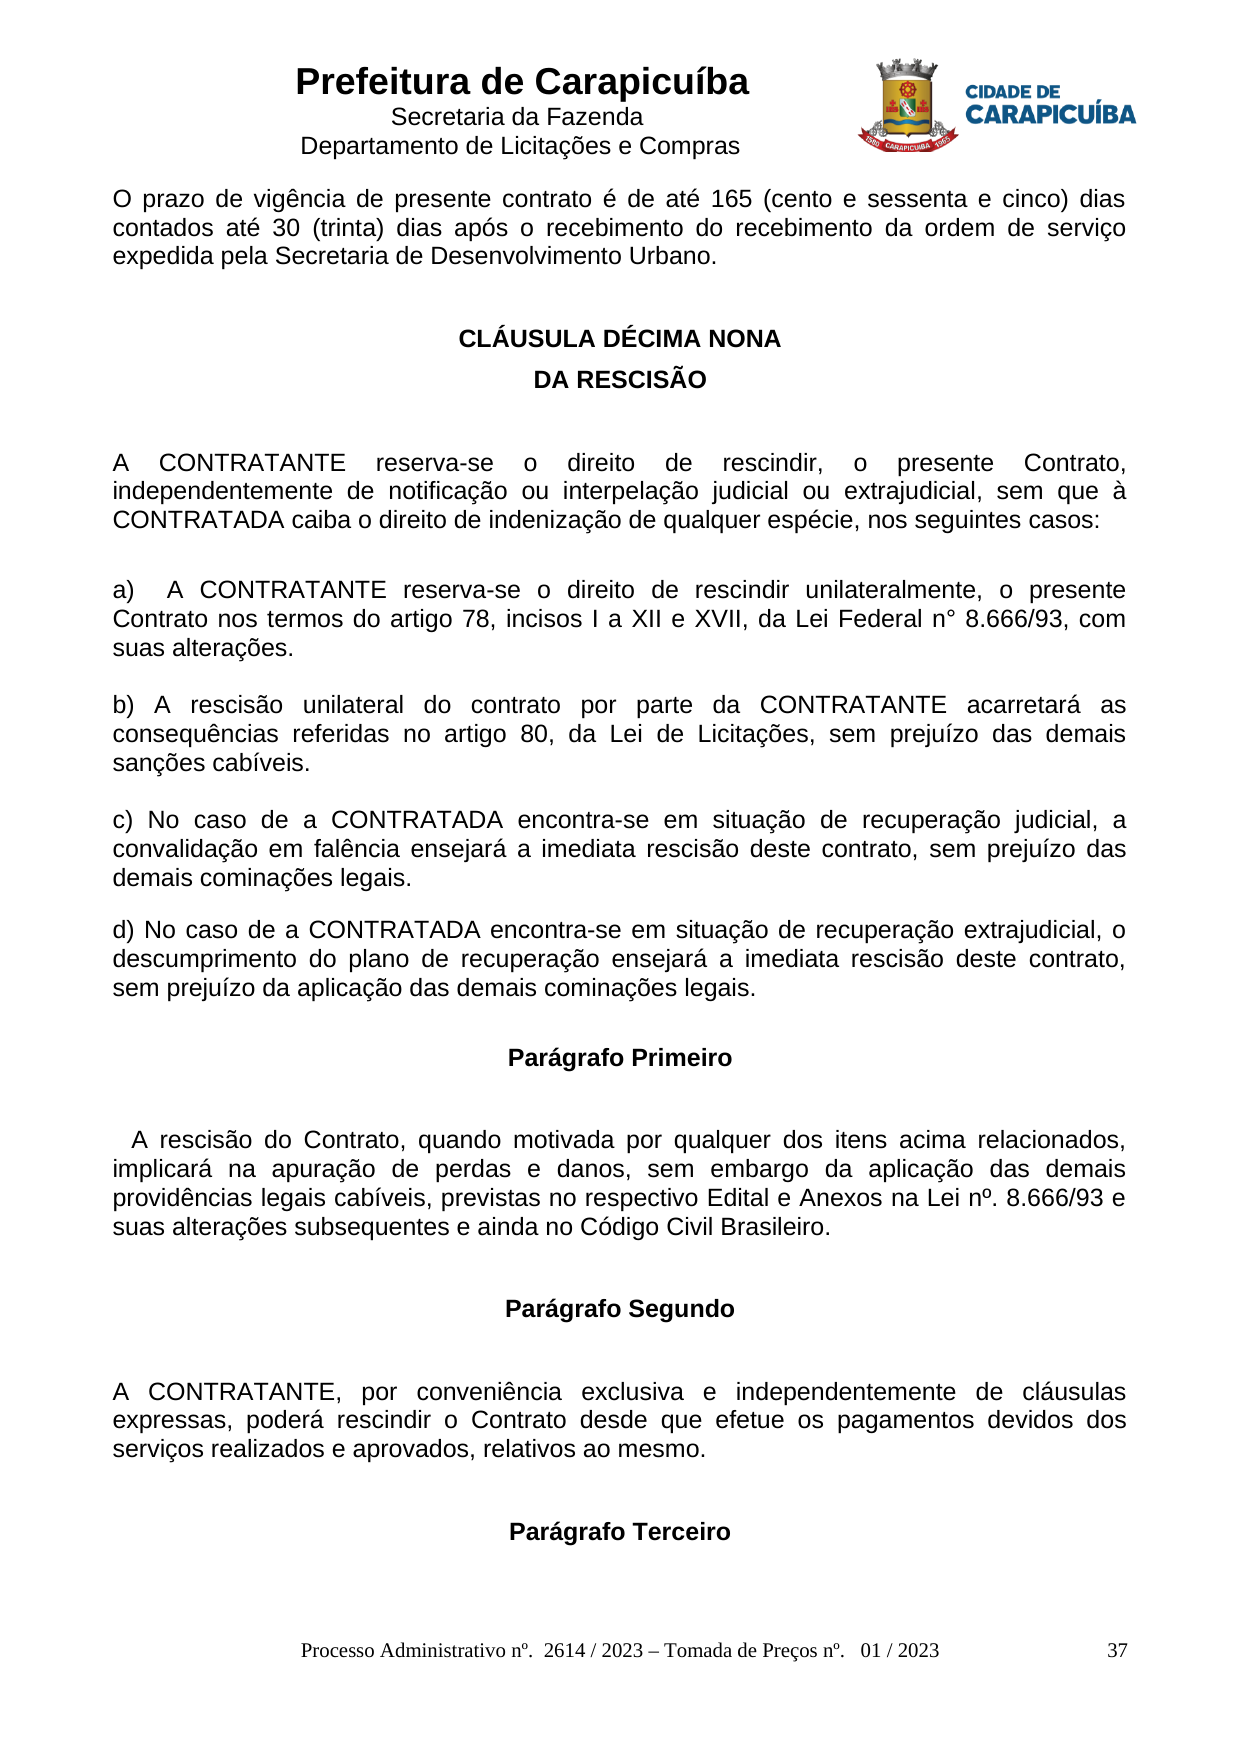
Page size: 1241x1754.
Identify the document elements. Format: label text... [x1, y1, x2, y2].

text b) A rescisão unilateral do contrato por parte da CONTRATANTE acarretará as consequências referidas no artigo 80, da Lei de Licitações, sem prejuízo das demais sanções cabíveis. [112, 690, 1128, 776]
text c) No caso de a CONTRATADA encontra-se em situação de recuperação judicial, a convalidação em falência ensejará a imediata rescisão deste contrato, sem prejuízo das demais cominações legais. [112, 805, 1128, 891]
text a) A CONTRATANTE reserva-se o direito de rescindir unilateralmente, o presente Contrato nos termos do artigo 78, incisos I a XII e XVII, da Lei Federal n° 8.666/93, com suas alterações. [112, 575, 1128, 661]
text d) No caso de a CONTRATADA encontra-se em situação de recuperação extrajudicial, o descumprimento do plano de recuperação ensejará a imediata rescisão deste contrato, sem prejuízo da aplicação das demais cominações legais. [112, 915, 1128, 1002]
text CLÁUSULA DÉCIMA NONA [112, 324, 1128, 352]
text Parágrafo Primeiro [112, 1043, 1128, 1072]
picture [857, 57, 1139, 152]
text A CONTRATANTE reserva-se o direito de rescindir, o presente Contrato, independentemente de notificação ou interpelação judicial ou extrajudicial, sem que à CONTRATADA caiba o direito de indenização de qualquer espécie, nos seguintes casos: [112, 447, 1128, 534]
text O prazo de vigência de presente contrato é de até 165 (cento e sessenta e cinco) dias contados até 30 (trinta) dias após o recebimento do recebimento da ordem de serviço expedida pela Secretaria de Desenvolvimento Urbano. [112, 184, 1128, 270]
text A rescisão do Contrato, quando motivada por qualquer dos itens acima relacionados, implicará na apuração de perdas e danos, sem embargo da aplicação das demais providências legais cabíveis, previstas no respectivo Edital e Anexos na Lei nº. 8.666/93 e suas alterações subsequentes e ainda no Código Civil Brasileiro. [112, 1125, 1128, 1240]
text A CONTRATANTE, por conveniência exclusiva e independentemente de cláusulas expressas, poderá rescindir o Contrato desde que efetue os pagamentos devidos dos serviços realizados e aprovados, relativos ao mesmo. [112, 1377, 1128, 1463]
text Parágrafo Terceiro [112, 1517, 1128, 1545]
text DA RESCISÃO [112, 365, 1128, 394]
text Parágrafo Segundo [112, 1294, 1128, 1323]
